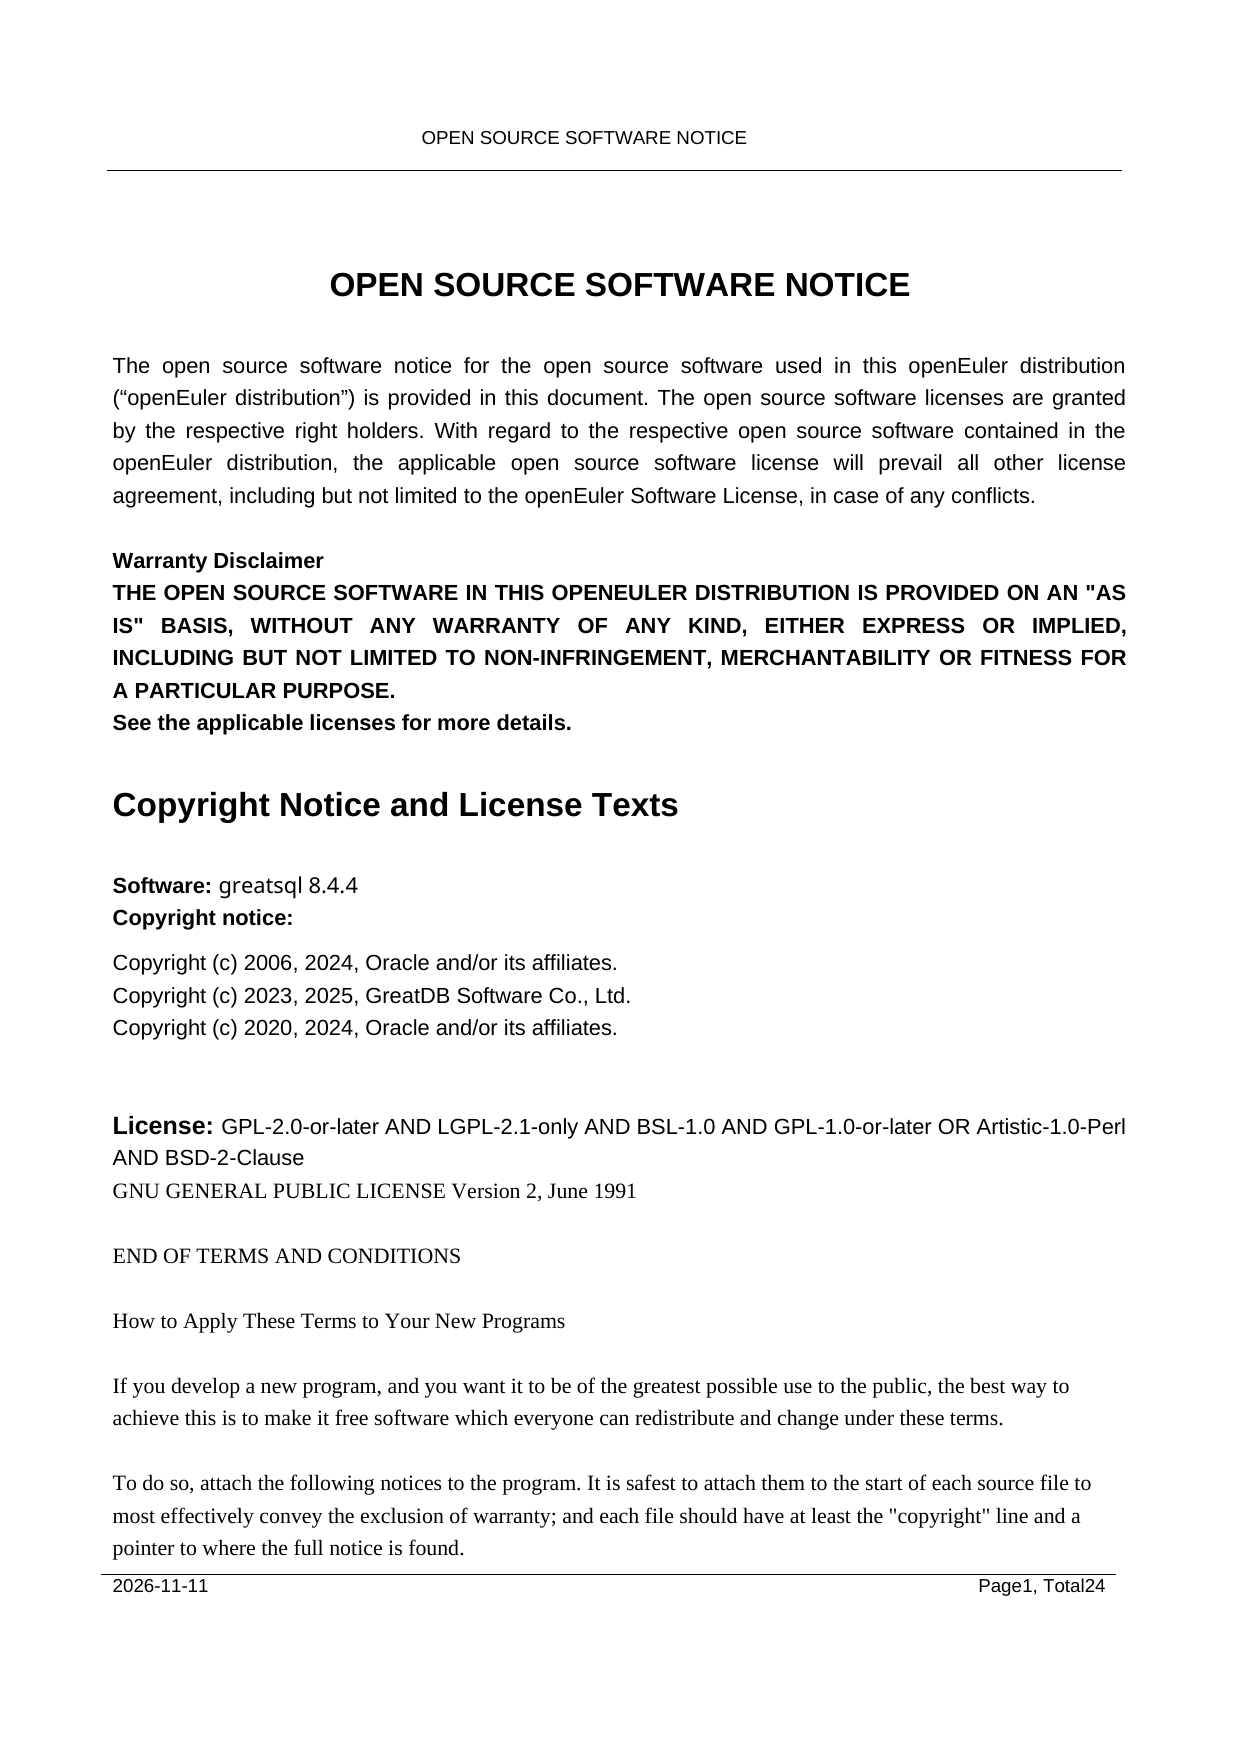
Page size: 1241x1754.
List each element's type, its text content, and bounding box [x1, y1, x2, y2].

text The open source software notice for the open source software used in this openEuler distribution (“openEuler distribution”) is provided in this document. The open source software licenses are granted by the respective right holders. With regard to the respective open source software contained in the openEuler distribution, the applicable open source software license will prevail all other license agreement, including but not limited to the openEuler Software License, in case of any conflicts. [112, 349, 1128, 511]
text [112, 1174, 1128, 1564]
text THE OPEN SOURCE SOFTWARE IN THIS OPENEULER DISTRIBUTION IS PROVIDED ON AN "AS IS" BASIS, WITHOUT ANY WARRANTY OF ANY KIND, EITHER EXPRESS OR IMPLIED, INCLUDING BUT NOT LIMITED TO NON-INFRINGEMENT, MERCHANTABILITY OR FITNESS FOR A PARTICULAR PURPOSE. See the applicable licenses for more details. [112, 576, 1128, 739]
title Software: greatsql 8.4.4 [112, 869, 1128, 901]
text Copyright (c) 2020, 2024, Oracle and/or its affiliates. [112, 1012, 1128, 1044]
text Warranty Disclaimer [112, 544, 1128, 576]
text Copyright (c) 2023, 2025, GreatDB Software Co., Ltd. [112, 979, 1128, 1012]
text OPEN SOURCE SOFTWARE NOTICE [112, 251, 1128, 316]
text License: GPL-2.0-or-later AND LGPL-2.1-only AND BSL-1.0 AND GPL-1.0-or-later OR Artistic-1.0-Perl AND BSD-2-Clause [112, 1109, 1128, 1174]
text Copyright Notice and License Texts [112, 771, 1128, 836]
text Copyright (c) 2006, 2024, Oracle and/or its affiliates. [112, 947, 1128, 979]
text Copyright notice: [112, 901, 1128, 934]
